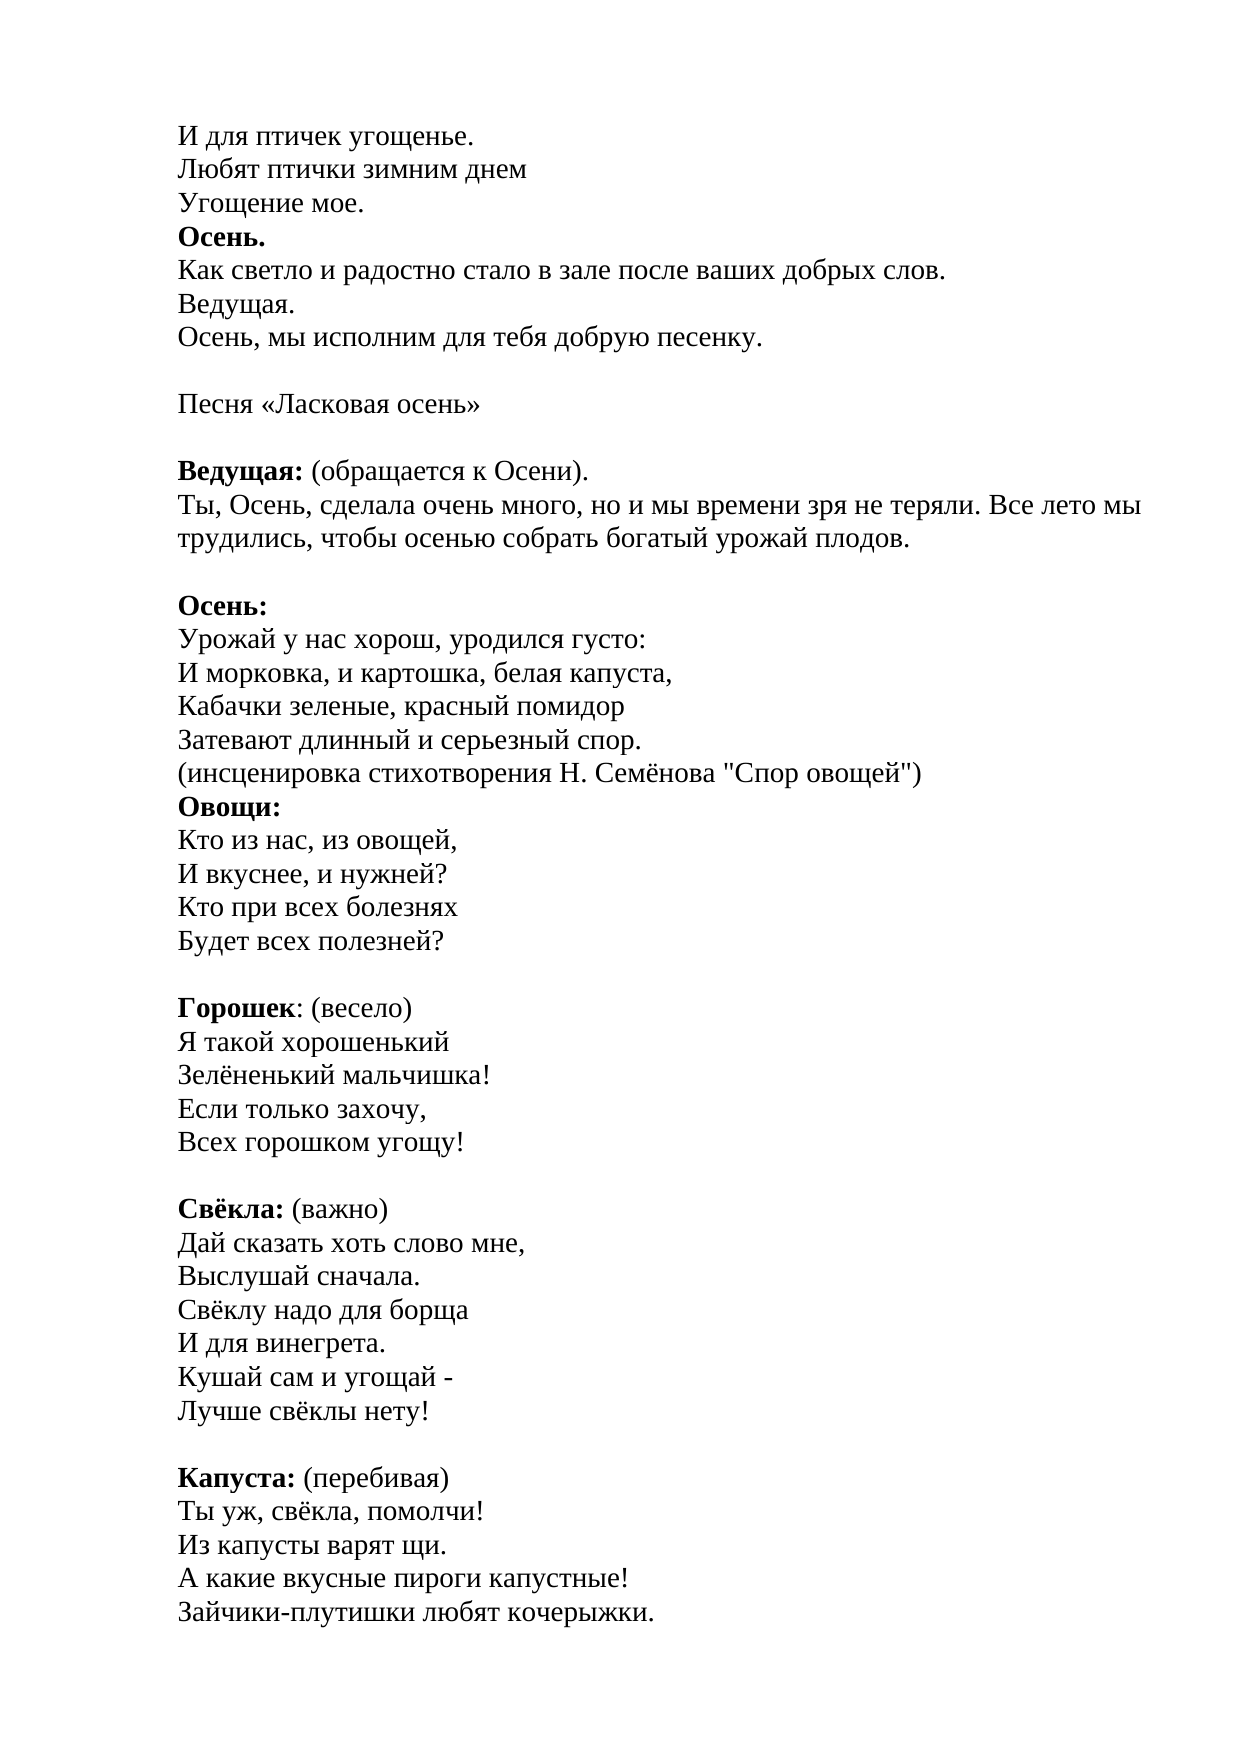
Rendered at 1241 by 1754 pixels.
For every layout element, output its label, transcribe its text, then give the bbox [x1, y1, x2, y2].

text Как светло и радостно стало в зале после ваших добрых слов. [177, 252, 1152, 286]
text Осень, мы исполним для тебя добрую песенку. [177, 319, 1152, 353]
text Ведущая. [177, 286, 1152, 319]
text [177, 118, 1152, 219]
text Осень. [177, 219, 1152, 252]
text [177, 420, 1152, 1627]
text Песня «Ласковая осень» [177, 386, 1152, 420]
